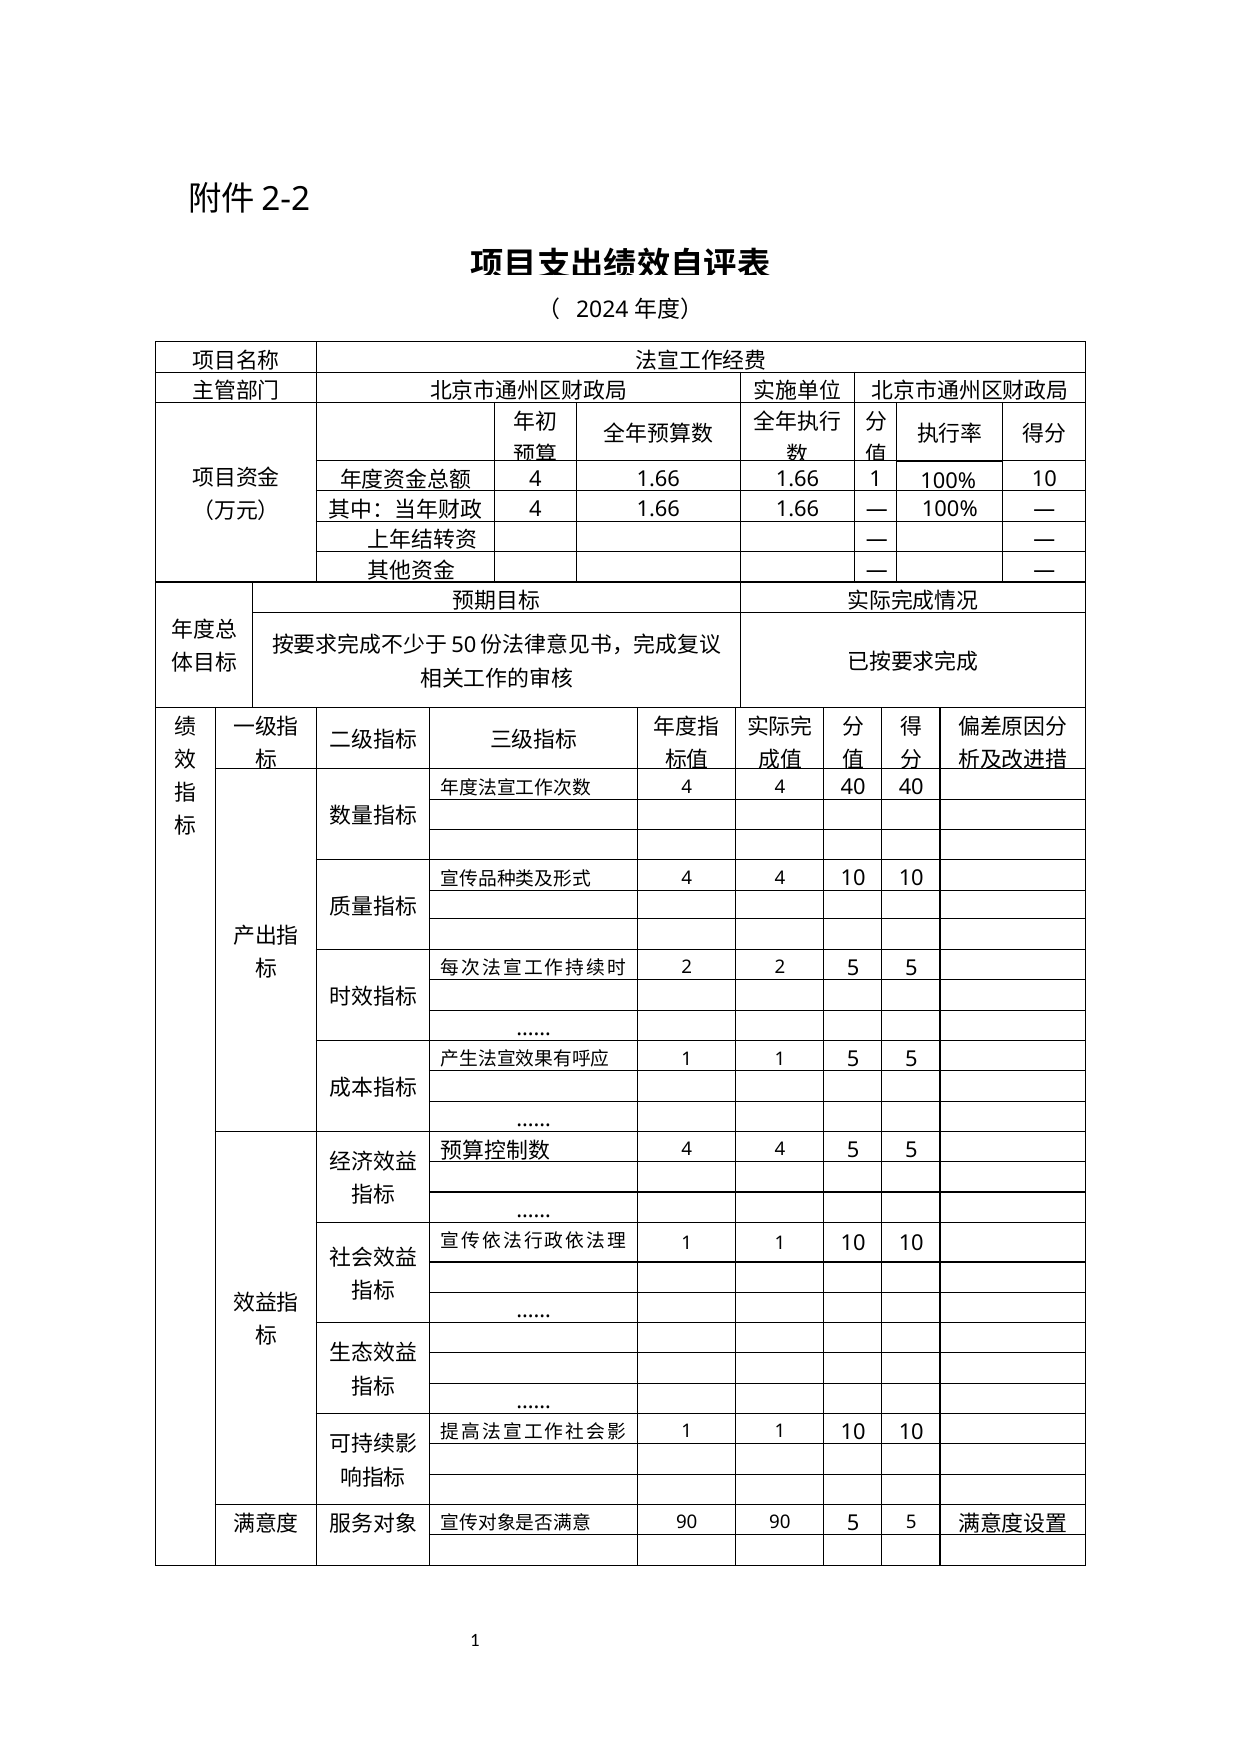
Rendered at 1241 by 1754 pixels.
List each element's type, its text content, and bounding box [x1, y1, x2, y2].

table_cell [430, 800, 637, 829]
table_cell [495, 552, 576, 581]
table_cell 1.66 [577, 461, 740, 490]
table_cell — [1003, 552, 1085, 581]
table_cell [882, 891, 939, 917]
table_cell 宣传依法行政依法理财产生法宣效果有呼应 [430, 1223, 637, 1261]
table_cell 10 [855, 461, 896, 490]
table_cell …… [430, 1384, 637, 1413]
table_cell [824, 1011, 881, 1040]
table_cell [430, 1475, 637, 1504]
table_cell [941, 800, 1085, 829]
table_cell — [1003, 491, 1085, 521]
table_cell 实际完成值 [736, 708, 823, 768]
table_cell 分值 [855, 403, 896, 460]
table_cell [638, 1162, 735, 1191]
table_cell [638, 1293, 735, 1322]
table_cell [941, 1132, 1085, 1161]
table_cell [736, 891, 823, 917]
table_cell 预算控制数 控制 [430, 1132, 637, 1161]
table_cell 5 [882, 1041, 939, 1070]
table_cell [736, 1293, 823, 1322]
table_cell [824, 800, 881, 829]
table_cell [638, 980, 735, 1009]
table_cell 已按要求完成 [741, 613, 1085, 707]
table_cell 可持续影响指标 [317, 1414, 429, 1504]
table_cell 数量指标 [317, 769, 429, 859]
table_cell [941, 860, 1085, 889]
table_cell [577, 552, 740, 581]
table_cell 法宣工作经费 [317, 342, 1085, 372]
table_cell …… [430, 1193, 637, 1222]
table_cell — [855, 491, 896, 521]
table_cell [638, 1102, 735, 1131]
table_cell 10 [1003, 461, 1085, 490]
table_cell [638, 1353, 735, 1383]
table_cell [941, 1162, 1085, 1191]
table_cell [638, 830, 735, 859]
table_cell 1 [736, 1041, 823, 1070]
table_cell [882, 1384, 939, 1413]
table_cell [824, 919, 881, 949]
table_cell — [855, 522, 896, 551]
table_cell [736, 1193, 823, 1222]
table_cell [430, 1444, 637, 1473]
table_cell 1 [638, 1223, 735, 1261]
table_header 项目支出绩效自评表 [155, 229, 1085, 275]
table_cell 4 [736, 1132, 823, 1161]
table_cell [638, 1011, 735, 1040]
table_cell [638, 1263, 735, 1292]
table_cell 10 [882, 1414, 939, 1443]
table_cell …… [430, 1293, 637, 1322]
table_cell 4 [495, 491, 576, 521]
table_cell 主管部门 [156, 373, 316, 402]
table_cell — [855, 552, 896, 581]
table_cell 提高法宣工作社会影响力 [430, 1414, 637, 1443]
table_cell 5 [824, 1041, 881, 1070]
table_cell 实际完成情况 [741, 583, 1085, 612]
table_cell [824, 1102, 881, 1131]
table_cell [882, 1102, 939, 1131]
table_cell 40 [882, 769, 939, 799]
table_cell 2 [736, 950, 823, 979]
table_cell [736, 1353, 823, 1383]
table_cell [941, 891, 1085, 917]
table_cell [882, 1535, 939, 1564]
table_cell …… [430, 1011, 637, 1040]
table_cell [941, 1475, 1085, 1504]
table_cell [638, 1475, 735, 1504]
table_cell [736, 800, 823, 829]
table_cell [736, 1384, 823, 1413]
table_cell 北京市通州区财政局 [855, 373, 1085, 402]
table_cell [638, 1193, 735, 1222]
table_cell 4 [736, 769, 823, 799]
table_cell [736, 1102, 823, 1131]
table_cell [941, 980, 1085, 1009]
table_cell 其中：当年财政拨款 [317, 491, 494, 521]
table_cell （ 2024 年度） [155, 275, 1085, 341]
table_cell 预期目标 [253, 583, 740, 612]
table_cell [941, 1011, 1085, 1040]
table_cell [882, 1475, 939, 1504]
table_cell 成本指标 [317, 1041, 429, 1131]
table_cell [638, 1535, 735, 1564]
table_cell 10 [824, 1223, 881, 1261]
table_cell 年度资金总额 [317, 461, 494, 490]
table_cell 宣传对象是否满意 [430, 1505, 637, 1534]
table_cell 1.66 [741, 461, 854, 490]
table_cell 5 [824, 1132, 881, 1161]
table_cell 二级指标 [317, 708, 429, 768]
table_cell 40 [824, 769, 881, 799]
table_cell 4 [638, 769, 735, 799]
table_cell [882, 1323, 939, 1352]
table_cell [897, 462, 1002, 490]
table_cell [430, 1263, 637, 1292]
table_cell [736, 830, 823, 859]
table_cell [941, 1323, 1085, 1352]
table_cell 得分 [882, 708, 939, 768]
table_cell 5 [824, 950, 881, 979]
table_cell [882, 1011, 939, 1040]
table_cell [638, 919, 735, 949]
table_cell [638, 1384, 735, 1413]
table_cell 偏差原因分析及改进措施 [941, 708, 1085, 768]
table_cell [941, 919, 1085, 949]
table_cell 5 [882, 950, 939, 979]
table_cell [882, 1263, 939, 1292]
table_cell [897, 552, 1002, 581]
table_cell 经济效益指标 [317, 1132, 429, 1222]
table_cell 1 [736, 1414, 823, 1443]
table_cell 项目资金 （万元） [156, 403, 316, 581]
table_cell [317, 403, 494, 460]
table_cell [824, 1353, 881, 1383]
table_cell [638, 800, 735, 829]
table_cell 每次法宣工作持续时间 [430, 950, 637, 979]
table_cell 宣传品种类及形式 [430, 860, 637, 889]
table_cell [430, 1353, 637, 1383]
table_cell [430, 1535, 637, 1564]
table_cell 2 [638, 950, 735, 979]
table_cell 满意度指标 [216, 1505, 316, 1564]
table_cell 产生法宣效果有呼应 [430, 1041, 637, 1070]
table_cell 1 [736, 1223, 823, 1261]
table_cell [736, 1162, 823, 1191]
table_cell [882, 1293, 939, 1322]
table_cell [638, 1071, 735, 1101]
table_cell — [1003, 522, 1085, 551]
table_cell [824, 1384, 881, 1413]
table_cell 生态效益指标 [317, 1323, 429, 1413]
table_cell [430, 1162, 637, 1191]
table_cell [882, 1444, 939, 1473]
table_cell 分值 [824, 708, 881, 768]
table_cell 1.66 [577, 491, 740, 521]
table_cell [824, 891, 881, 917]
table_cell 年度指标值 [638, 708, 735, 768]
table_cell 1 [638, 1414, 735, 1443]
table_cell [824, 1535, 881, 1564]
table_cell 4 [638, 860, 735, 889]
table_cell [741, 552, 854, 581]
table_cell [638, 1323, 735, 1352]
table_cell 实施单位位 [741, 373, 854, 402]
table_cell [941, 950, 1085, 979]
table_cell 5 [824, 1505, 881, 1534]
table_cell 其他资金 [317, 552, 494, 581]
table_cell 4 [495, 461, 576, 490]
table_cell [882, 800, 939, 829]
table_cell [941, 1444, 1085, 1473]
table_cell [882, 919, 939, 949]
table_cell 项目名称 [156, 342, 316, 372]
table_cell 100% [897, 491, 1002, 521]
table_cell 4 [736, 860, 823, 889]
table_cell [824, 980, 881, 1009]
table_cell 年度法宣工作次数 [430, 769, 637, 799]
table_cell [882, 980, 939, 1009]
table_cell 社会效益指标 [317, 1223, 429, 1322]
table_cell [941, 1414, 1085, 1443]
table_cell [941, 1071, 1085, 1101]
table_cell [941, 769, 1085, 799]
table_cell [941, 1041, 1085, 1070]
table_cell 10 [882, 860, 939, 889]
table_cell [897, 522, 1002, 551]
table_cell 10 [882, 1223, 939, 1261]
table_cell 绩效指标 [156, 708, 215, 1564]
table_cell 产出指标 [216, 769, 316, 1131]
table_cell [941, 1263, 1085, 1292]
table_cell [824, 1193, 881, 1222]
table_cell 1.66 [741, 491, 854, 521]
table_cell 满意度设置不够全面 [941, 1505, 1085, 1534]
table_cell [882, 1353, 939, 1383]
table_cell [430, 1071, 637, 1101]
table_cell [736, 1444, 823, 1473]
table_cell [941, 1223, 1085, 1261]
table_cell 得分 [1003, 403, 1085, 460]
table_cell …… [430, 1102, 637, 1131]
table_cell 1 [638, 1041, 735, 1070]
table_cell [430, 1323, 637, 1352]
table_cell 90 [638, 1505, 735, 1534]
table_cell [824, 1323, 881, 1352]
table_cell [824, 1263, 881, 1292]
table_cell [736, 1071, 823, 1101]
table_cell [882, 1193, 939, 1222]
table_cell 一级指标 [216, 708, 316, 768]
table_cell 执行率 [897, 403, 1002, 460]
table_cell 服务对象满意度标 [317, 1505, 429, 1564]
table_cell [638, 891, 735, 917]
table_cell [882, 830, 939, 859]
table_cell [941, 1535, 1085, 1564]
table_cell [741, 522, 854, 551]
table_cell 年度总体目标 [156, 583, 252, 707]
table_cell [882, 1071, 939, 1101]
table_cell [941, 1293, 1085, 1322]
table_cell 5 [882, 1132, 939, 1161]
table_cell 10 [824, 860, 881, 889]
table_cell [824, 1475, 881, 1504]
table_cell [736, 919, 823, 949]
table_cell [430, 830, 637, 859]
table_cell [430, 919, 637, 949]
table_cell 4 [638, 1132, 735, 1161]
table_cell [824, 830, 881, 859]
table_cell [941, 830, 1085, 859]
table_cell [824, 1162, 881, 1191]
table_cell 时效指标 [317, 950, 429, 1040]
table_cell [941, 1384, 1085, 1413]
table_cell 全年预算数 [577, 403, 740, 460]
table_cell [736, 1263, 823, 1292]
table_cell [430, 980, 637, 1009]
table_cell [824, 1071, 881, 1101]
table_cell [941, 1193, 1085, 1222]
table_cell 三级指标 [430, 708, 637, 768]
table_cell [736, 980, 823, 1009]
table_cell 质量指标 [317, 860, 429, 949]
text 附件2-2 [188, 162, 1052, 229]
table_cell 5 [882, 1505, 939, 1534]
table_cell 按要求完成不少于50份法律意见书，完成复议相关工作的审核 [253, 613, 740, 707]
table_cell 效益指标 [216, 1132, 316, 1504]
table_cell [577, 522, 740, 551]
table_cell 年初预算数 [495, 403, 576, 460]
table_cell 北京市通州区财政局 [317, 373, 740, 402]
table_cell [430, 891, 637, 917]
table_cell [824, 1444, 881, 1473]
table_cell [824, 1293, 881, 1322]
table_cell [638, 1444, 735, 1473]
table_cell [495, 522, 576, 551]
table_cell [941, 1353, 1085, 1383]
table_cell [736, 1475, 823, 1504]
table_cell 90 [736, 1505, 823, 1534]
table_cell [736, 1535, 823, 1564]
table_cell [941, 1102, 1085, 1131]
table_cell 10 [824, 1414, 881, 1443]
table_cell 全年执行数 [741, 403, 854, 460]
table_cell [736, 1323, 823, 1352]
table_cell [882, 1162, 939, 1191]
table_cell 上年结转资金 [317, 522, 494, 551]
table_cell [736, 1011, 823, 1040]
